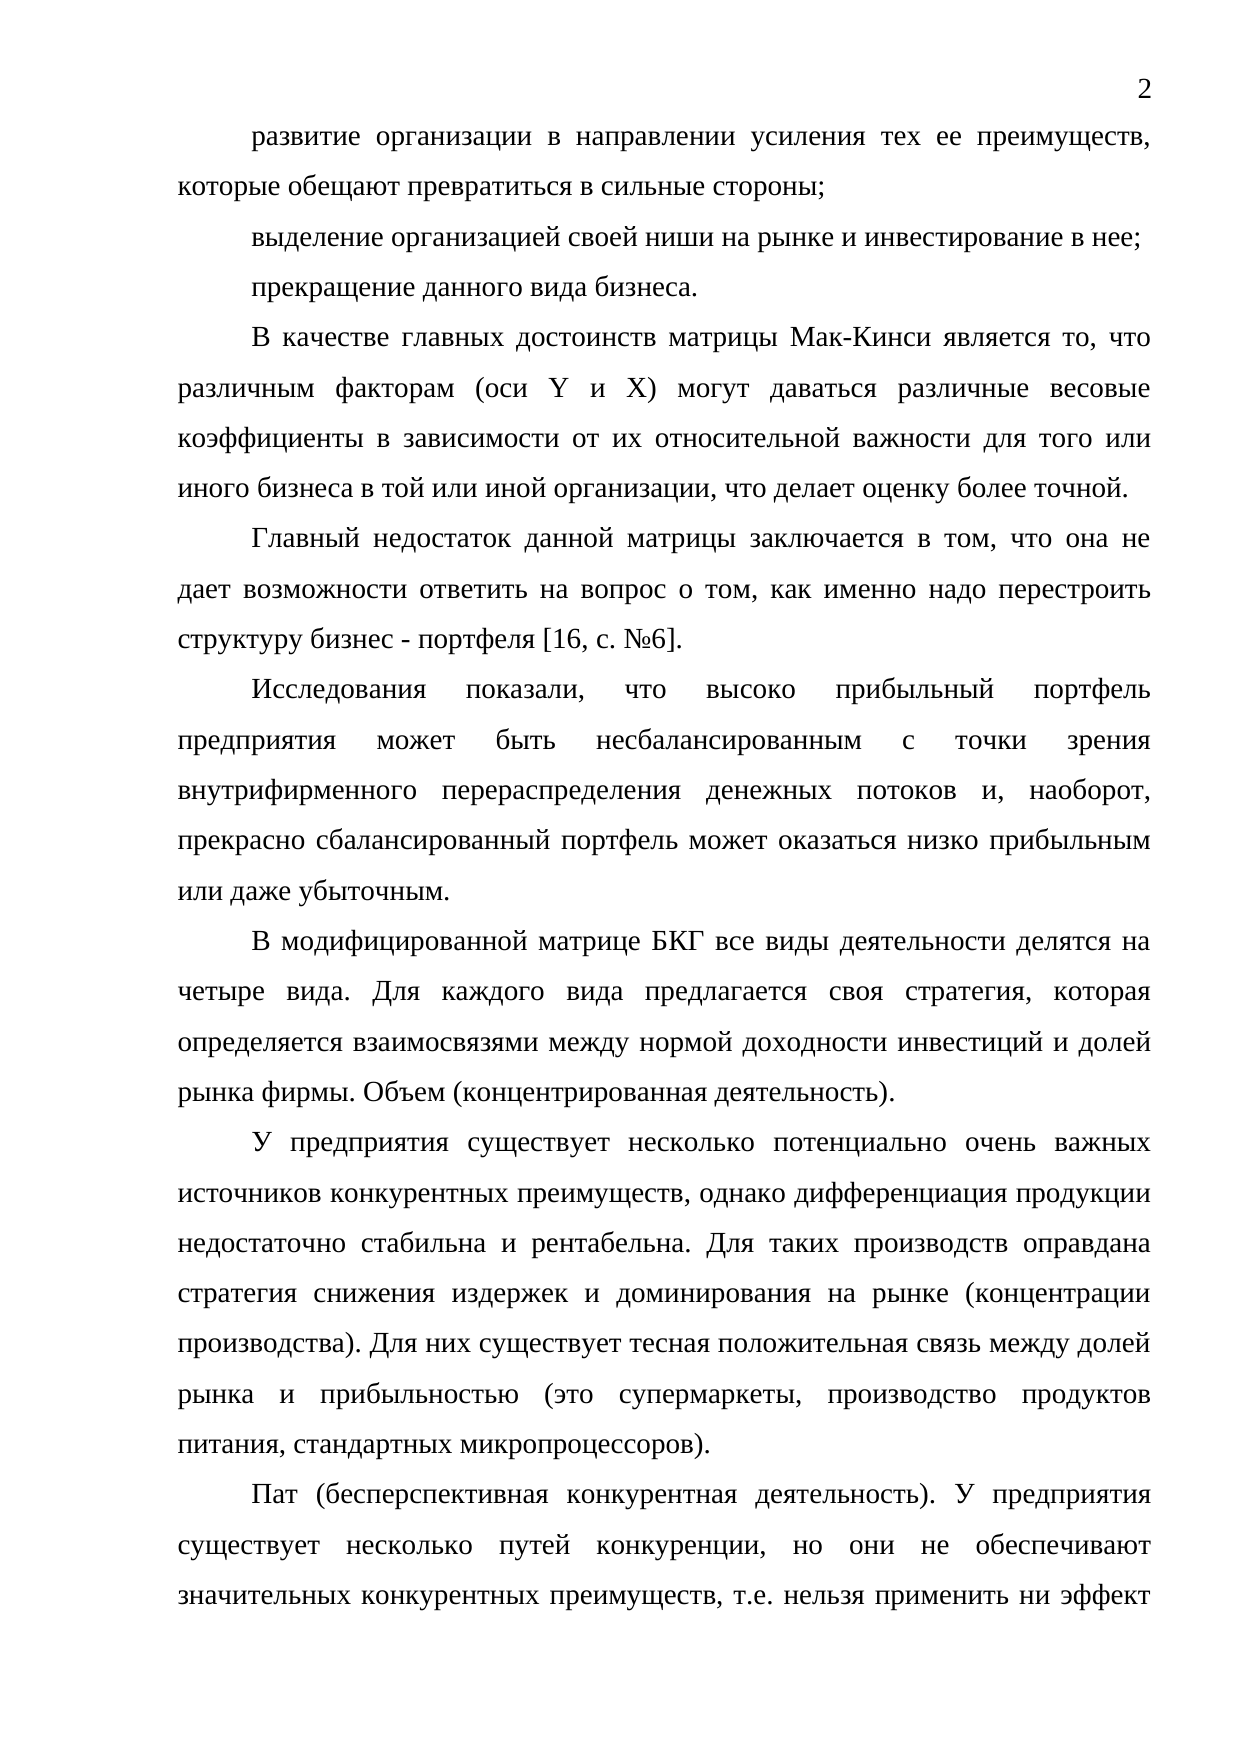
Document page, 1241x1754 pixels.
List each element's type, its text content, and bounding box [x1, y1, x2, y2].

text Главный недостаток данной матрицы заключается в том, что она не дает возможности ответить на вопрос о том, как именно надо перестроить структуру бизнес - портфеля [16, c. №6]. [177, 521, 1152, 655]
text У предприятия существует несколько потенциально очень важных источников конкурентных преимуществ, однако дифференциация продукции недостаточно стабильна и рентабельна. Для таких производств оправдана стратегия снижения издержек и доминирования на рынке (концентрации производства). Для них существует тесная положительная связь между долей рынка и прибыльностью (это супермаркеты, производство продуктов питания, стандартных микропроцессоров). [177, 1124, 1152, 1460]
text В модифицированной матрице БКГ все виды деятельности делятся на четыре вида. Для каждого вида предлагается своя стратегия, которая определяется взаимосвязями между нормой доходности инвестиций и долей рынка фирмы. Объем (концентрированная деятельность). [177, 923, 1152, 1108]
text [177, 1477, 1152, 1611]
text В качестве главных достоинств матрицы Мак-Кинси является то, что различным факторам (оси Y и X) могут даваться различные весовые коэффициенты в зависимости от их относительной важности для того или иного бизнеса в той или иной организации, что делает оценку более точной. [177, 319, 1152, 504]
text выделение организацией своей ниши на рынке и инвестирование в нее; [177, 219, 1152, 252]
text развитие организации в направлении усиления тех ее преимуществ, которые обещают превратиться в сильные стороны; [177, 118, 1152, 202]
text прекращение данного вида бизнеса. [177, 269, 1152, 303]
text Исследования показали, что высоко прибыльный портфель предприятия может быть несбалансированным с точки зрения внутрифирменного перераспределения денежных потоков и, наоборот, прекрасно сбалансированный портфель может оказаться низко прибыльным или даже убыточным. [177, 672, 1152, 906]
